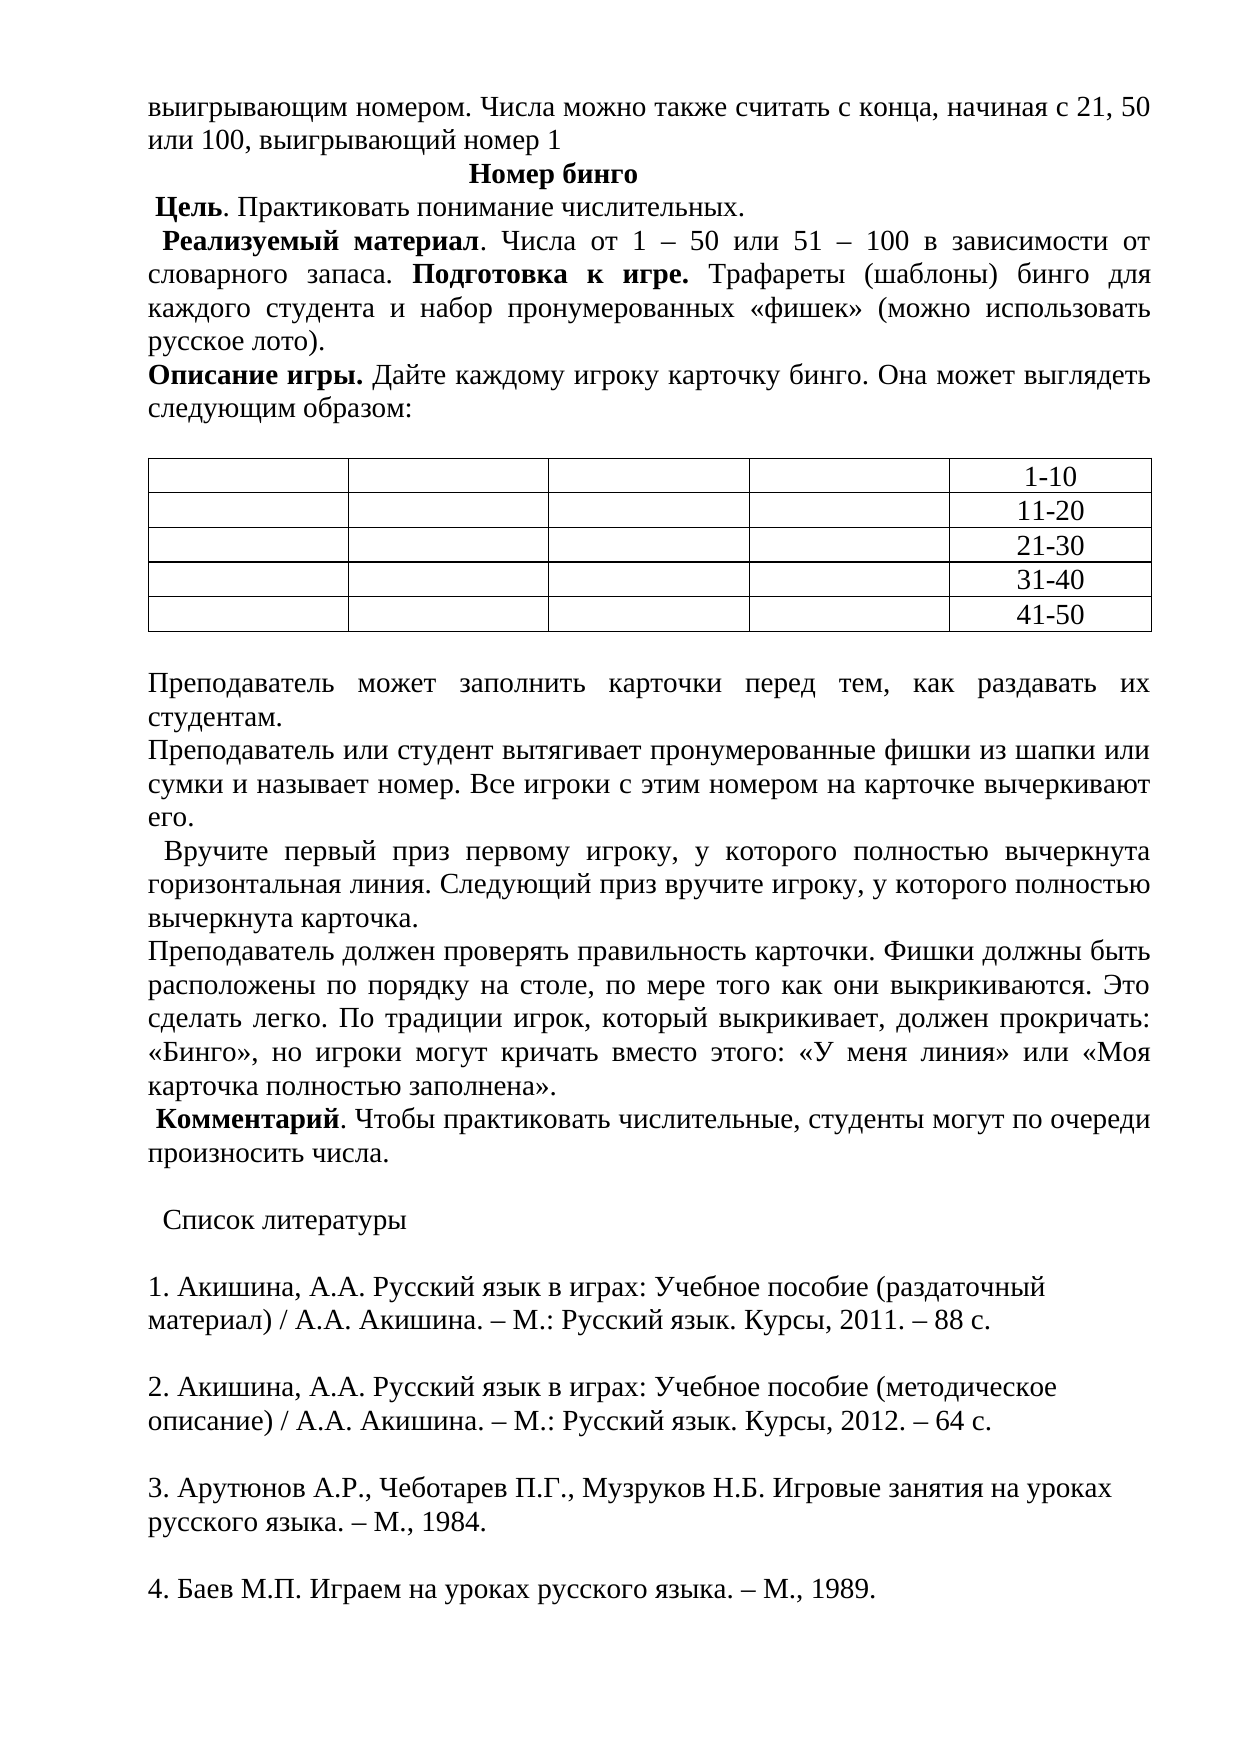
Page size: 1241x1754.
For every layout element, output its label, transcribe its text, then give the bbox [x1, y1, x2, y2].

table_cell 31-40 [950, 563, 1151, 596]
table_cell [750, 563, 949, 596]
text Преподаватель должен проверять правильность карточки. Фишки должны быть расположены по порядку на столе, по мере того как они выкрикиваются. Это сделать легко. По традиции игрок, который выкрикивает, должен прокричать: «Бинго», но игроки могут кричать вместо этого: «У меня линия» или «Моя карточка полностью заполнена». [148, 933, 1152, 1101]
table_cell [549, 597, 749, 631]
table_cell [750, 493, 949, 527]
table_cell [149, 597, 348, 631]
table_cell [750, 528, 949, 561]
table_cell 11-20 [950, 493, 1151, 527]
table_header [750, 459, 949, 492]
table_cell [349, 597, 548, 631]
table_cell 21-30 [950, 528, 1151, 561]
table_header [149, 459, 348, 492]
table_cell [349, 528, 548, 561]
text Цель. Практиковать понимание числительных. [148, 189, 1152, 223]
table_header [349, 459, 548, 492]
table_cell [149, 528, 348, 561]
table_cell [750, 597, 949, 631]
text Преподаватель может заполнить карточки перед тем, как раздавать их студентам. [148, 665, 1152, 732]
table_cell [549, 528, 749, 561]
text Номер бинго [148, 156, 1152, 189]
text Вручите первый приз первому игроку, у которого полностью вычеркнута горизонтальная линия. Следующий приз вручите игроку, у которого полностью вычеркнута карточка. [148, 833, 1152, 933]
text Описание игры. Дайте каждому игроку карточку бинго. Она может выглядеть следующим образом: [148, 357, 1152, 424]
table_header 1-10 [950, 459, 1151, 492]
text Реализуемый материал. Числа от 1 – 50 или 51 – 100 в зависимости от словарного запаса. Подготовка к игре. Трафареты (шаблоны) бинго для каждого студента и набор пронумерованных «фишек» (можно использовать русское лото). [148, 223, 1152, 357]
text Комментарий. Чтобы практиковать числительные, студенты могут по очереди произносить числа. [148, 1101, 1152, 1168]
table_header [549, 459, 749, 492]
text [148, 89, 1152, 156]
table_cell [549, 493, 749, 527]
table_cell [549, 563, 749, 596]
text Преподаватель или студент вытягивает пронумерованные фишки из шапки или сумки и называет номер. Все игроки с этим номером на карточке вычеркивают его. [148, 732, 1152, 833]
table_cell 41-50 [950, 597, 1151, 631]
table_cell [349, 493, 548, 527]
table_cell [149, 563, 348, 596]
table_cell [349, 563, 548, 596]
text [148, 1202, 1152, 1638]
table_cell [149, 493, 348, 527]
